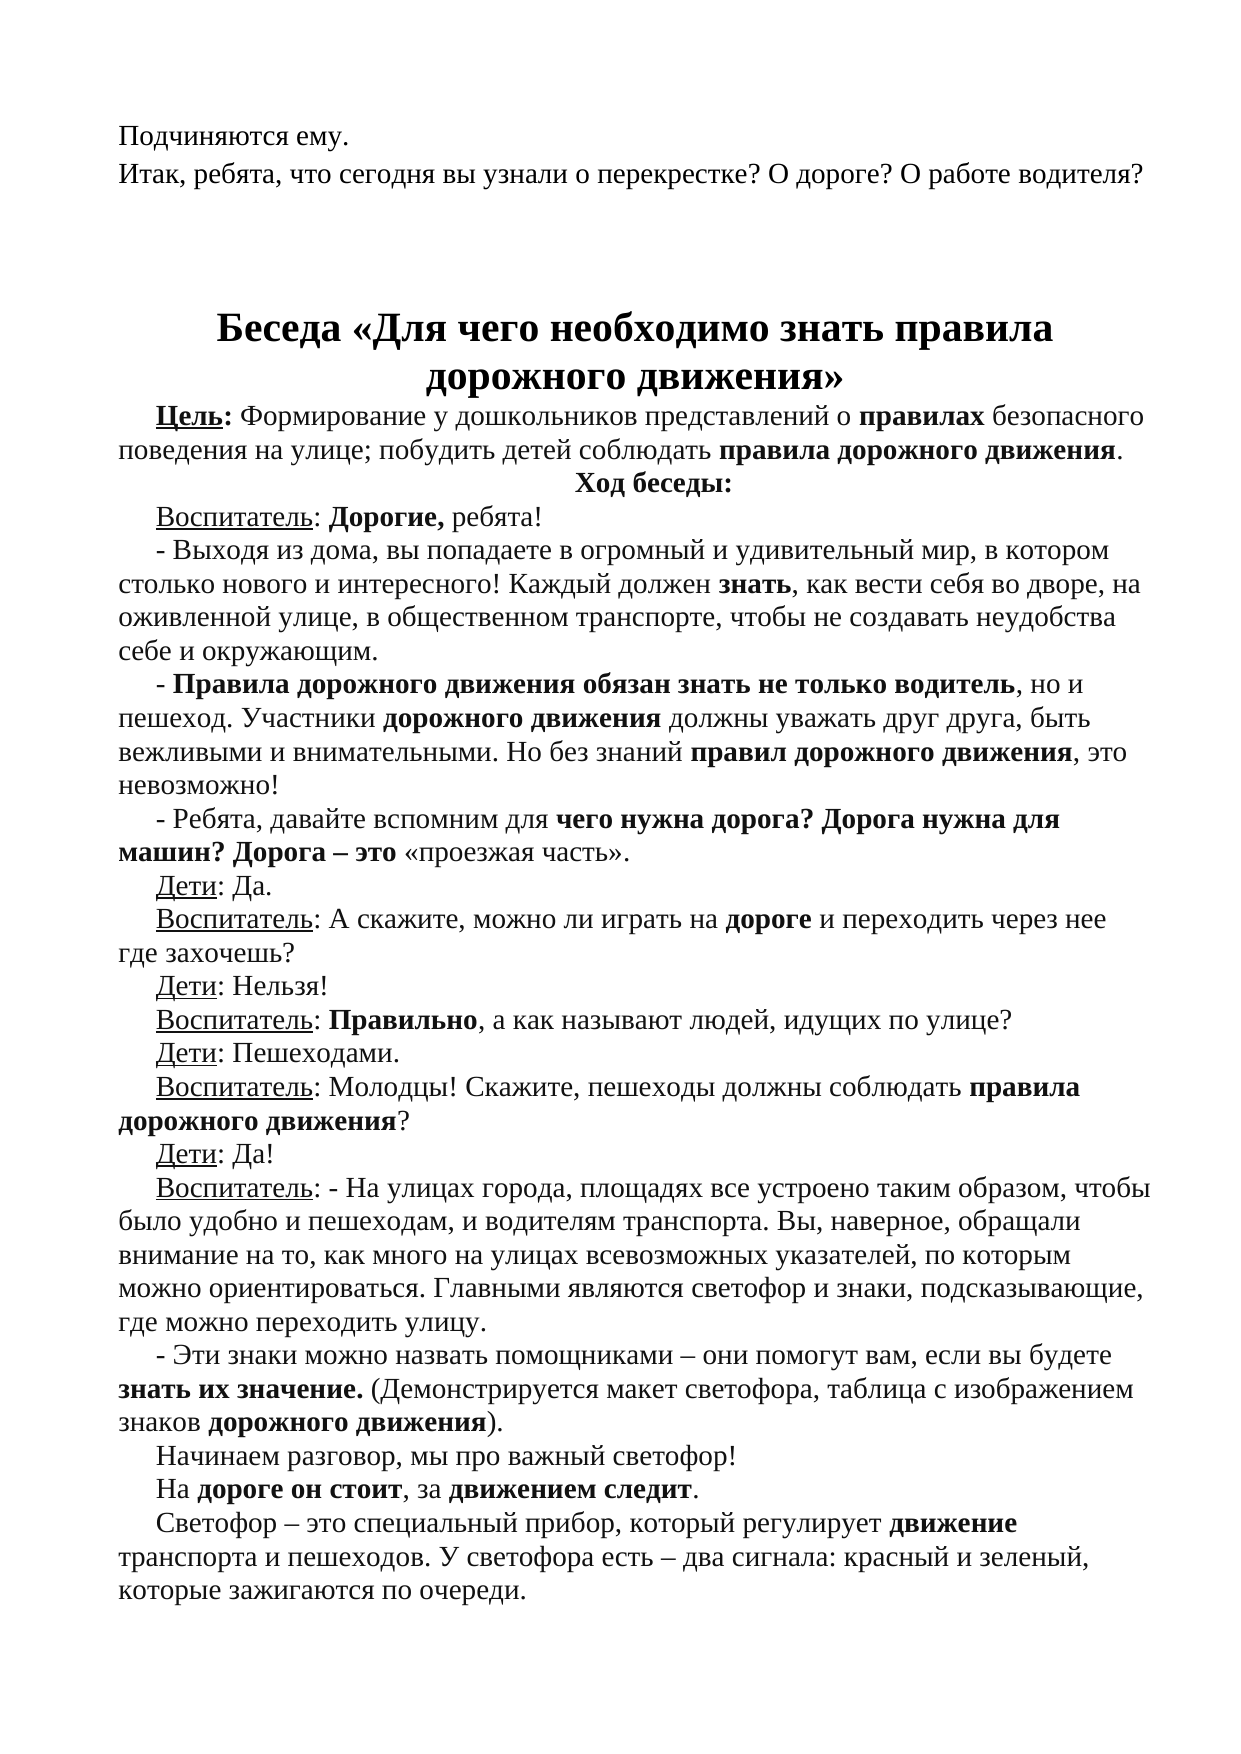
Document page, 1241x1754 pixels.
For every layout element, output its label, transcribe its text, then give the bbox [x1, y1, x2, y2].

text На дороге он стоит, за движением следит. [118, 1472, 1152, 1505]
text Дети: Да! [118, 1136, 1152, 1170]
text Подчиняются ему. [118, 118, 1152, 152]
text - Ребята, давайте вспомним для чего нужна дорога? Дорога нужна для машин? Дорога – это «проезжая часть». [118, 801, 1152, 868]
text Ход беседы: [118, 465, 1152, 499]
text Воспитатель: - На улицах города, площадях все устроено таким образом, чтобы было удобно и пешеходам, и водителям транспорта. Вы, наверное, обращали внимание на то, как много на улицах всевозможных указателей, по которым можно ориентироваться. Главными являются светофор и знаки, подсказывающие, где можно переходить улицу. [118, 1170, 1152, 1337]
text Начинаем разговор, мы про важный светофор! [118, 1438, 1152, 1472]
text Дети: Пешеходами. [118, 1036, 1152, 1069]
text - Эти знаки можно назвать помощниками – они помогут вам, если вы будете знать их значение. (Демонстрируется макет светофора, таблица с изображением знаков дорожного движения). [118, 1337, 1152, 1438]
text Воспитатель: А скажите, можно ли играть на дороге и переходить через нее где захочешь? [118, 901, 1152, 968]
text Воспитатель: Правильно, а как называют людей, идущих по улице? [118, 1002, 1152, 1036]
text Воспитатель: Дорогие, ребята! [118, 499, 1152, 532]
text Воспитатель: Молодцы! Скажите, пешеходы должны соблюдать правила дорожного движения? [118, 1069, 1152, 1136]
text Светофор – это специальный прибор, который регулирует движение транспорта и пешеходов. У светофора есть – два сигнала: красный и зеленый, которые зажигаются по очереди. [118, 1505, 1152, 1606]
text Дети: Нельзя! [118, 968, 1152, 1002]
text - Правила дорожного движения обязан знать не только водитель, но и пешеход. Участники дорожного движения должны уважать друг друга, быть вежливыми и внимательными. Но без знаний правил дорожного движения, это невозможно! [118, 667, 1152, 801]
text Дети: Да. [118, 868, 1152, 901]
text Беседа «Для чего необходимо знать правила дорожного движения» [118, 302, 1152, 398]
text Цель: Формирование у дошкольников представлений о правилах безопасного поведения на улице; побудить детей соблюдать правила дорожного движения. [118, 398, 1152, 465]
text - Выходя из дома, вы попадаете в огромный и удивительный мир, в котором столько нового и интересного! Каждый должен знать, как вести себя во дворе, на оживленной улице, в общественном транспорте, чтобы не создавать неудобства себе и окружающим. [118, 532, 1152, 667]
text Итак, ребята, что сегодня вы узнали о перекрестке? О дороге? О работе водителя? [118, 157, 1152, 190]
